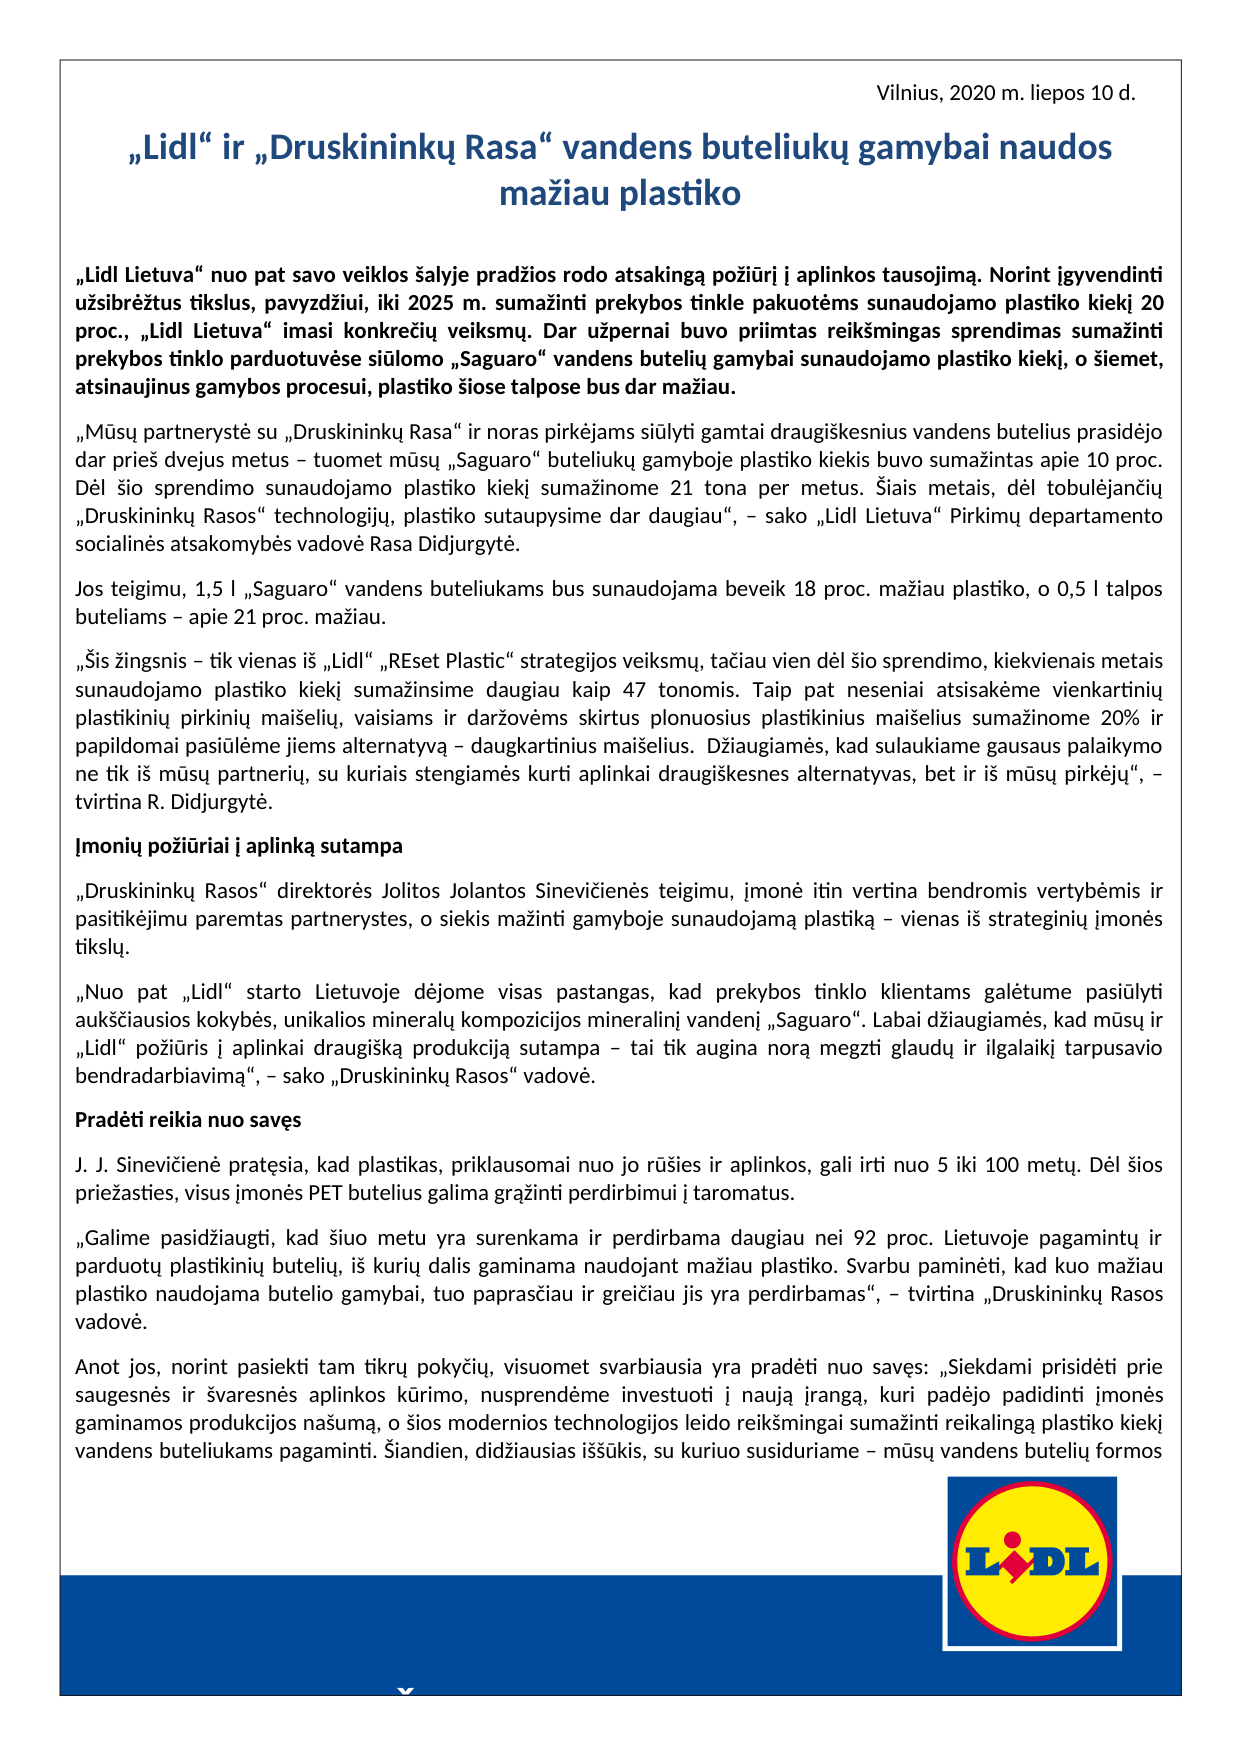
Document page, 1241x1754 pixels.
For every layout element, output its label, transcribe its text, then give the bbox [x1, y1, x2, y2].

text „Lidl“ ir „Druskininkų Rasa“ vandens buteliukų gamybai naudos mažiau plastiko [75, 123, 1165, 214]
text Vilnius, 2020 m. liepos 10 d. [94, 75, 1136, 106]
text Pradėti reikia nuo savęs [75, 1106, 1165, 1134]
text „Galime pasidžiaugti, kad šiuo metu yra surenkama ir perdirbama daugiau nei 92 proc. Lietuvoje pagamintų ir parduotų plastikinių butelių, iš kurių dalis gaminama naudojant mažiau plastiko. Svarbu paminėti, kad kuo mažiau plastiko naudojama butelio gamybai, tuo paprasčiau ir greičiau jis yra perdirbamas“, – tvirtina „Druskininkų Rasos vadovė. [75, 1223, 1165, 1335]
text „Lidl Lietuva“ nuo pat savo veiklos šalyje pradžios rodo atsakingą požiūrį į aplinkos tausojimą. Norint įgyvendinti užsibrėžtus tikslus, pavyzdžiui, iki 2025 m. sumažinti prekybos tinkle pakuotėms sunaudojamo plastiko kiekį 20 proc., „Lidl Lietuva“ imasi konkrečių veiksmų. Dar užpernai buvo priimtas reikšmingas sprendimas sumažinti prekybos tinklo parduotuvėse siūlomo „Saguaro“ vandens butelių gamybai sunaudojamo plastiko kiekį, o šiemet, atsinaujinus gamybos procesui, plastiko šiose talpose bus dar mažiau. [75, 260, 1165, 401]
picture [0, 0, 1241, 1754]
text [75, 1352, 1165, 1464]
text „Mūsų partnerystė su „Druskininkų Rasa“ ir noras pirkėjams siūlyti gamtai draugiškesnius vandens butelius prasidėjo dar prieš dvejus metus – tuomet mūsų „Saguaro“ buteliukų gamyboje plastiko kiekis buvo sumažintas apie 10 proc. Dėl šio sprendimo sunaudojamo plastiko kiekį sumažinome 21 tona per metus. Šiais metais, dėl tobulėjančių „Druskininkų Rasos“ technologijų, plastiko sutaupysime dar daugiau“, – sako „Lidl Lietuva“ Pirkimų departamento socialinės atsakomybės vadovė Rasa Didjurgytė. [75, 417, 1165, 557]
text „Nuo pat „Lidl“ starto Lietuvoje dėjome visas pastangas, kad prekybos tinklo klientams galėtume pasiūlyti aukščiausios kokybės, unikalios mineralų kompozicijos mineralinį vandenį „Saguaro“. Labai džiaugiamės, kad mūsų ir „Lidl“ požiūris į aplinkai draugišką produkciją sutampa – tai tik augina norą megzti glaudų ir ilgalaikį tarpusavio bendradarbiavimą“, – sako „Druskininkų Rasos“ vadovė. [75, 977, 1165, 1089]
text J. J. Sinevičienė pratęsia, kad plastikas, priklausomai nuo jo rūšies ir aplinkos, gali irti nuo 5 iki 100 metų. Dėl šios priežasties, visus įmonės PET butelius galima grąžinti perdirbimui į taromatus. [75, 1150, 1165, 1206]
text Jos teigimu, 1,5 l „Saguaro“ vandens buteliukams bus sunaudojama beveik 18 proc. mažiau plastiko, o 0,5 l talpos buteliams – apie 21 proc. mažiau. [75, 574, 1165, 630]
text „Šis žingsnis – tik vienas iš „Lidl“ „REset Plastic“ strategijos veiksmų, tačiau vien dėl šio sprendimo, kiekvienais metais sunaudojamo plastiko kiekį sumažinsime daugiau kaip 47 tonomis. Taip pat neseniai atsisakėme vienkartinių plastikinių pirkinių maišelių, vaisiams ir daržovėms skirtus plonuosius plastikinius maišelius sumažinome 20% ir papildomai pasiūlėme jiems alternatyvą – daugkartinius maišelius. Džiaugiamės, kad sulaukiame gausaus palaikymo ne tik iš mūsų partnerių, su kuriais stengiamės kurti aplinkai draugiškesnes alternatyvas, bet ir iš mūsų pirkėjų“, – tvirtina R. Didjurgytė. [75, 647, 1165, 815]
text „Druskininkų Rasos“ direktorės Jolitos Jolantos Sinevičienės teigimu, įmonė itin vertina bendromis vertybėmis ir pasitikėjimu paremtas partnerystes, o siekis mažinti gamyboje sunaudojamą plastiką – vienas iš strateginių įmonės tikslų. [75, 876, 1165, 960]
text Įmonių požiūriai į aplinką sutampa [75, 831, 1165, 859]
